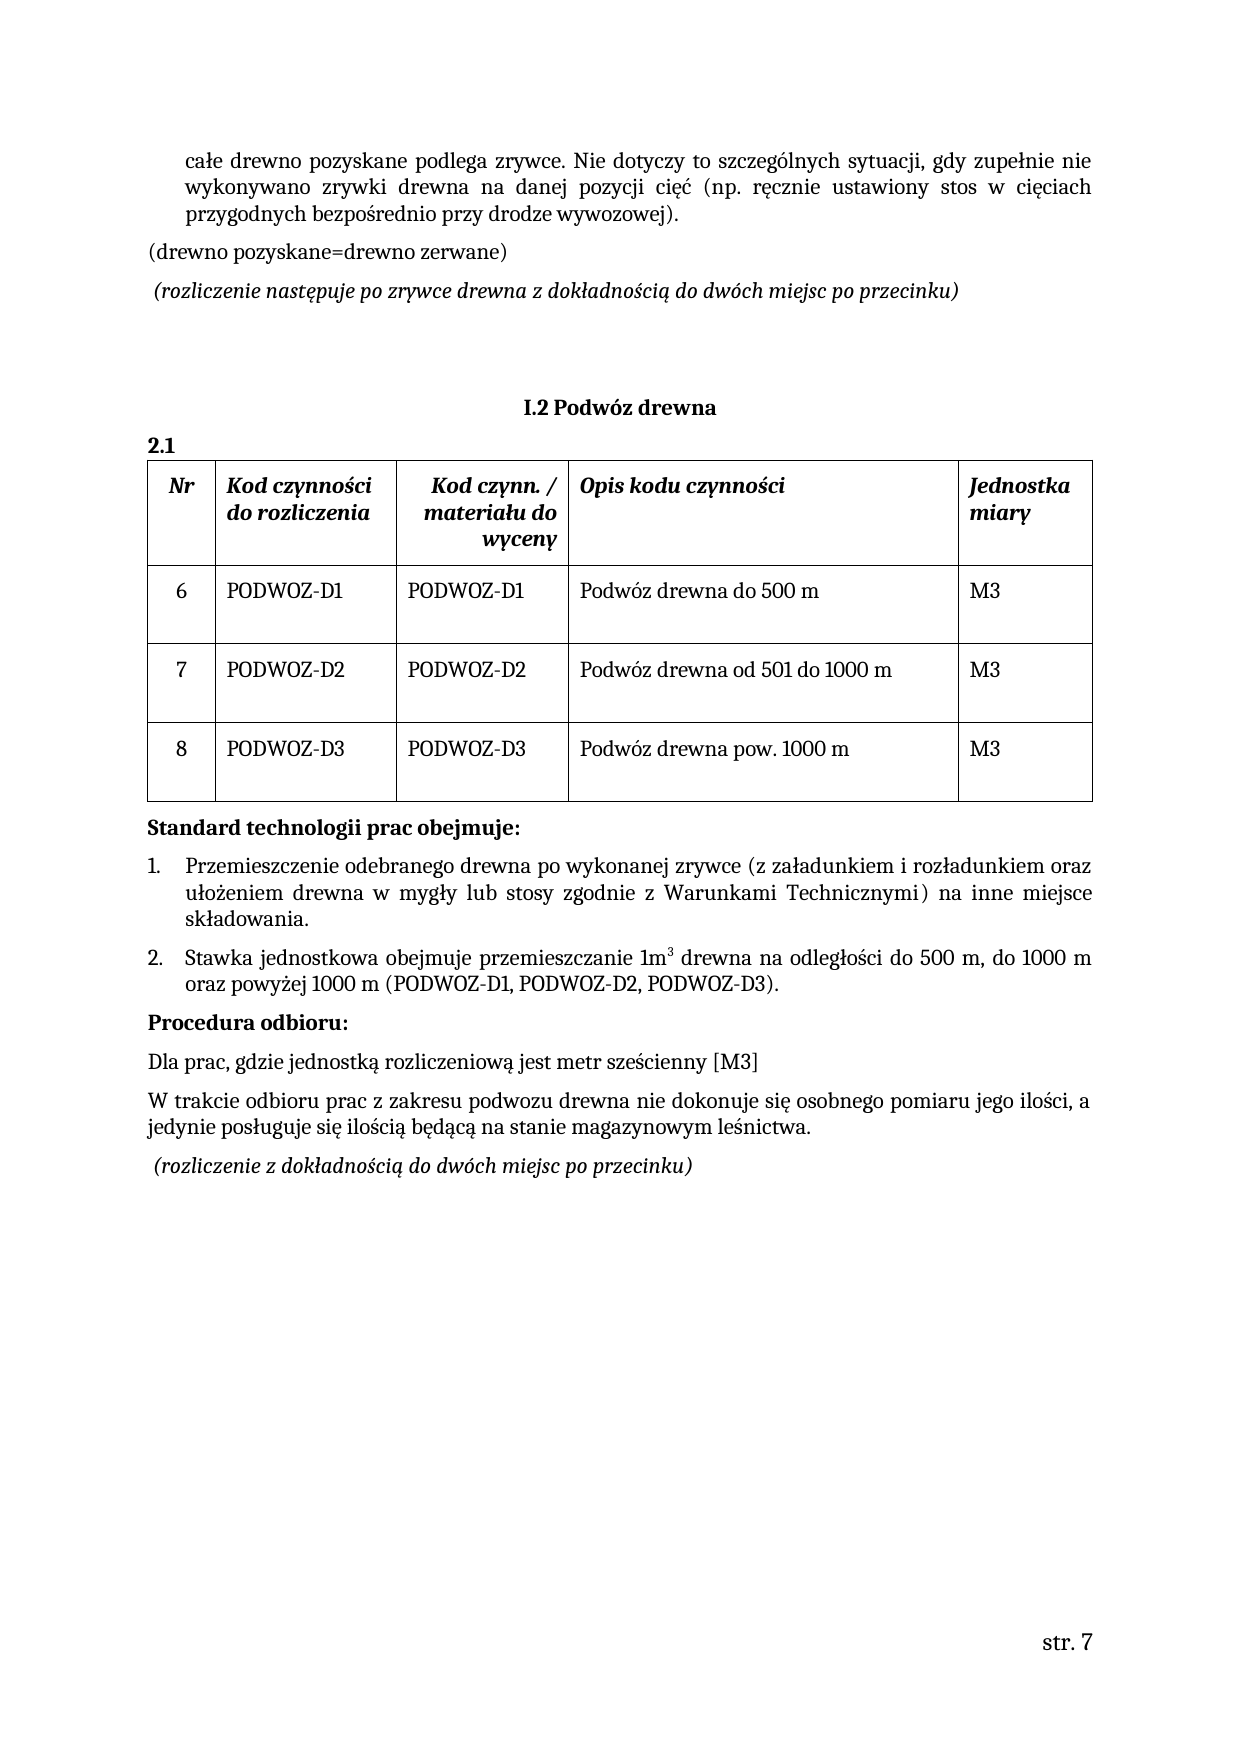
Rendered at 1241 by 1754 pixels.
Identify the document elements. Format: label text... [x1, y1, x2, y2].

text Procedura odbioru: [148, 1010, 1093, 1036]
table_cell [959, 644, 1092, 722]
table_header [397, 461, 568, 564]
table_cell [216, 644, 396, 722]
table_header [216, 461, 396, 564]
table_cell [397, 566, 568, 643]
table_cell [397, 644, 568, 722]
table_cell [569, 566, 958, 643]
text Standard technologii prac obejmuje: [148, 814, 1093, 841]
list Stawka jednostkowa obejmuje przemieszczanie 1m3 drewna na odległości do 500 m, do 1000 m oraz powyżej 1000 m (PODWOZ-D1, PODWOZ-D2, PODWOZ-D3). [148, 945, 1093, 997]
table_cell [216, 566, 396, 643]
text (rozliczenie z dokładnością do dwóch miejsc po przecinku) [148, 1153, 1093, 1179]
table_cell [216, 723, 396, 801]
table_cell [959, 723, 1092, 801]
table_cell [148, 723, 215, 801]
text W trakcie odbioru prac z zakresu podwozu drewna nie dokonuje się osobnego pomiaru jego ilości, a jedynie posługuje się ilością będącą na stanie magazynowym leśnictwa. [148, 1088, 1093, 1140]
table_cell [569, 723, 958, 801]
text I.2 Podwóz drewna [148, 394, 1093, 421]
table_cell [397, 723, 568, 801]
list Przemieszczenie odebranego drewna po wykonanej zrywce (z załadunkiem i rozładunkiem oraz ułożeniem drewna w mygły lub stosy zgodnie z Warunkami Technicznymi) na inne miejsce składowania. [148, 853, 1093, 932]
text Dla prac, gdzie jednostką rozliczeniową jest metr sześcienny [M3] [148, 1049, 1093, 1075]
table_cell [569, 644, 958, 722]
text (drewno pozyskane=drewno zerwane) [148, 239, 1093, 266]
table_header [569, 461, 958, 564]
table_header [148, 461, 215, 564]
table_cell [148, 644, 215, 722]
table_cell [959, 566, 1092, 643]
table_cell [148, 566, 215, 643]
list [148, 148, 1093, 227]
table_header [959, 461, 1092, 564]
text (rozliczenie następuje po zrywce drewna z dokładnością do dwóch miejsc po przecinku) [148, 278, 1093, 304]
text 2.1 [148, 433, 1093, 459]
